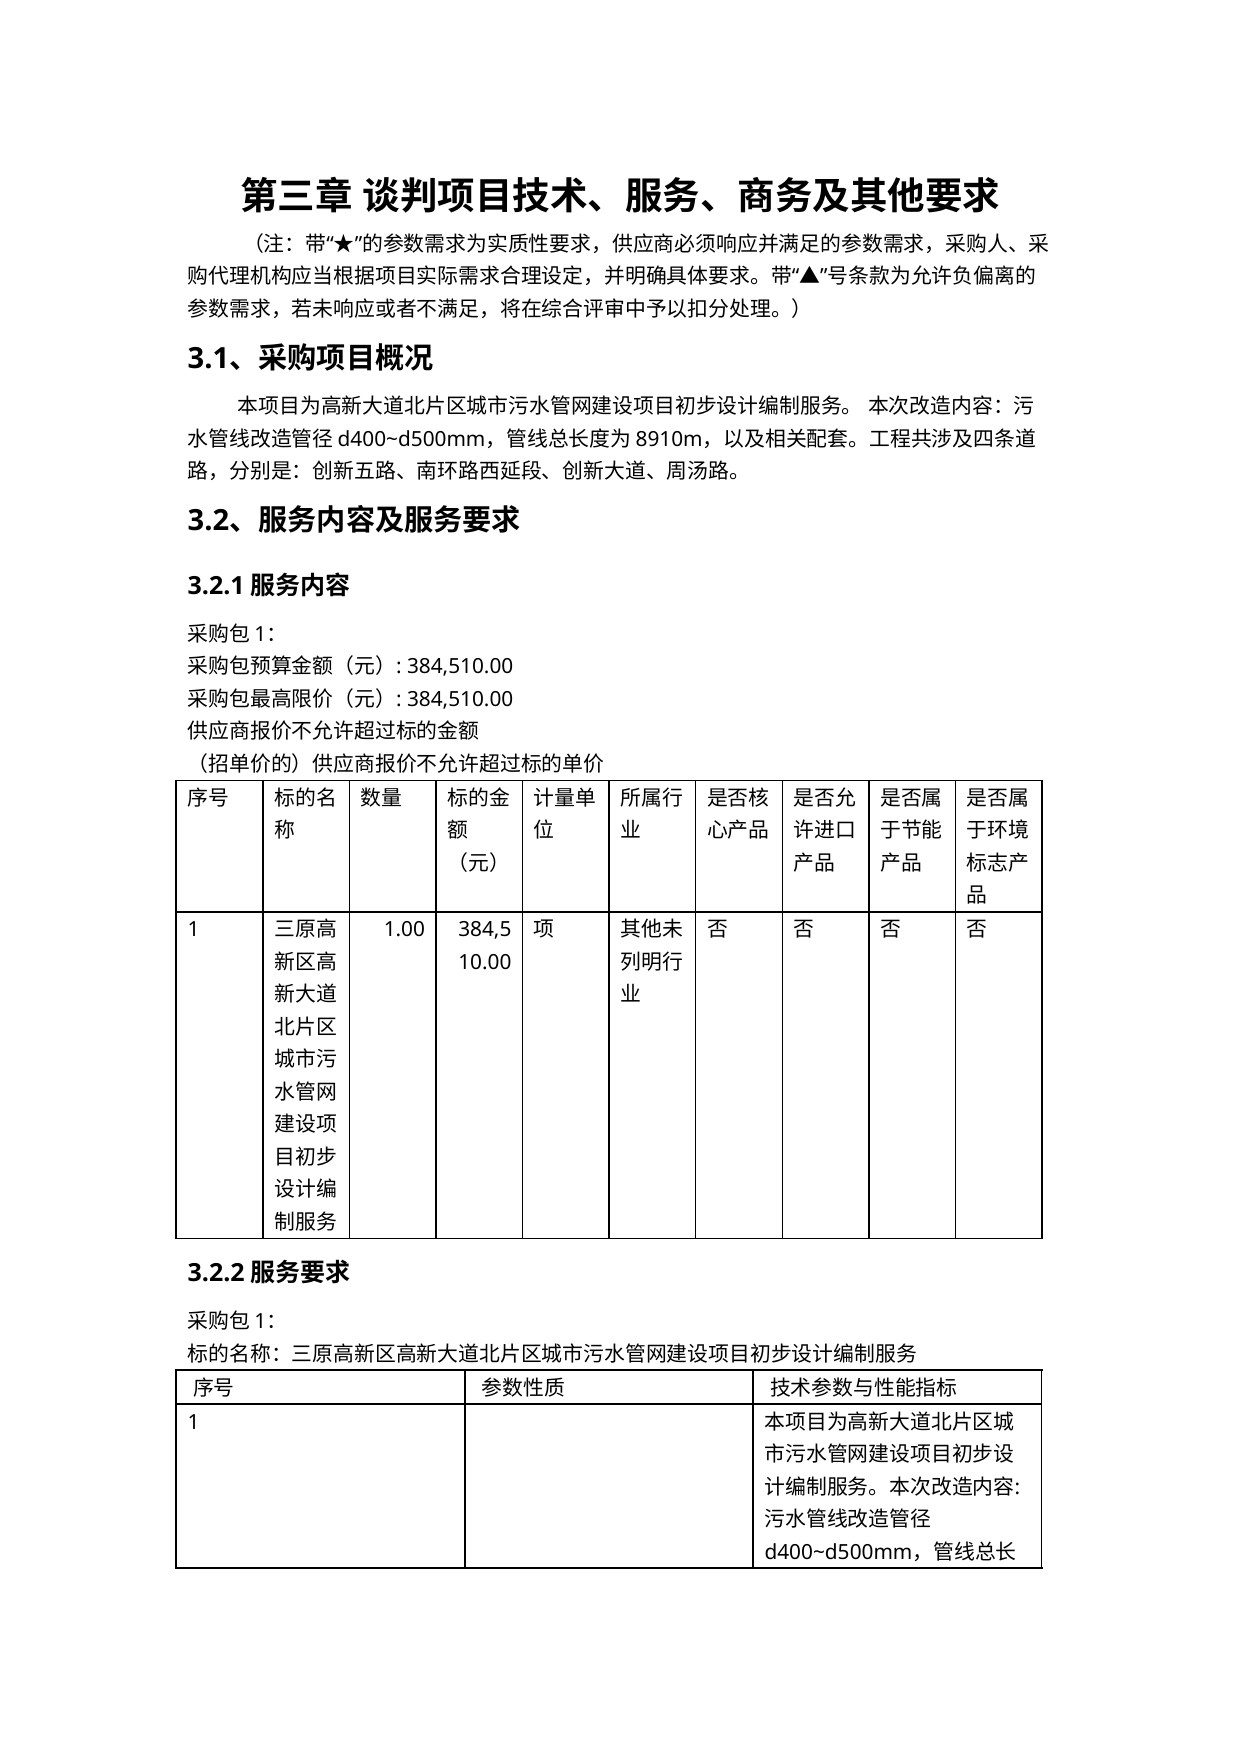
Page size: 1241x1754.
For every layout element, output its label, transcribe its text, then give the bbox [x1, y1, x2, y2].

text 3.2.2服务要求 [187, 1239, 1053, 1304]
text 3.1、采购项目概况 [187, 324, 1053, 389]
table_cell 其他未列明行业 [610, 913, 695, 1238]
table_cell 三原高新区高新大道北片区城市污水管网建设项目初步设计编制服务 [264, 913, 349, 1238]
table_header 是否允许进口产品 [783, 781, 868, 911]
text （注：带“★”的参数需求为实质性要求，供应商必须响应并满足的参数需求，采购人、采购代理机构应当根据项目实际需求合理设定，并明确具体要求。带“▲”号条款为允许负偏离的参数需求，若未响应或者不满足，将在综合评审中予以扣分处理。） [187, 227, 1053, 324]
text 采购包预算金额（元）: 384,510.00 [187, 649, 1053, 682]
table_cell 否 [696, 913, 782, 1238]
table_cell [754, 1405, 1041, 1567]
table_header 标的金额 （元） [437, 781, 522, 911]
table_cell 1.00 [350, 913, 435, 1238]
table_header 是否属于节能产品 [870, 781, 955, 911]
table_header 参数性质 [466, 1371, 752, 1403]
table_cell 1 [177, 1405, 464, 1567]
text 3.2、服务内容及服务要求 [187, 487, 1053, 552]
table_cell 否 [956, 913, 1041, 1238]
table_header 是否核心产品 [696, 781, 782, 911]
text 第三章 谈判项目技术、服务、商务及其他要求 [187, 162, 1053, 227]
text 3.2.1服务内容 [187, 552, 1053, 617]
table_header 序号 [177, 1371, 464, 1403]
table_cell 1 [177, 913, 262, 1238]
table_header 是否属于环境标志产品 [956, 781, 1041, 911]
text 供应商报价不允许超过标的金额 [187, 714, 1053, 747]
table_cell 否 [783, 913, 868, 1238]
text 采购包1： [187, 617, 1053, 649]
table_cell [466, 1405, 752, 1567]
text 采购包最高限价（元）: 384,510.00 [187, 682, 1053, 714]
text 采购包1： [187, 1304, 1053, 1337]
table_cell 否 [870, 913, 955, 1238]
table_cell 项 [523, 913, 608, 1238]
table_header 所属行业 [610, 781, 695, 911]
text 本项目为高新大道北片区城市污水管网建设项目初步设计编制服务。 本次改造内容：污水管线改造管径d400~d500mm，管线总长度为8910m，以及相关配套。工程共涉及四条道路，分别是：创新五路、南环路西延段、创新大道、周汤路。 [187, 389, 1053, 487]
table_header 标的名称 [264, 781, 349, 911]
text 标的名称：三原高新区高新大道北片区城市污水管网建设项目初步设计编制服务 [187, 1337, 1053, 1369]
table_header 计量单位 [523, 781, 608, 911]
table_header 序号 [177, 781, 262, 911]
table_header 技术参数与性能指标 [754, 1371, 1041, 1403]
text （招单价的）供应商报价不允许超过标的单价 [187, 747, 1053, 779]
table_header 数量 [350, 781, 435, 911]
table_cell 384,510.00 [437, 913, 522, 1238]
